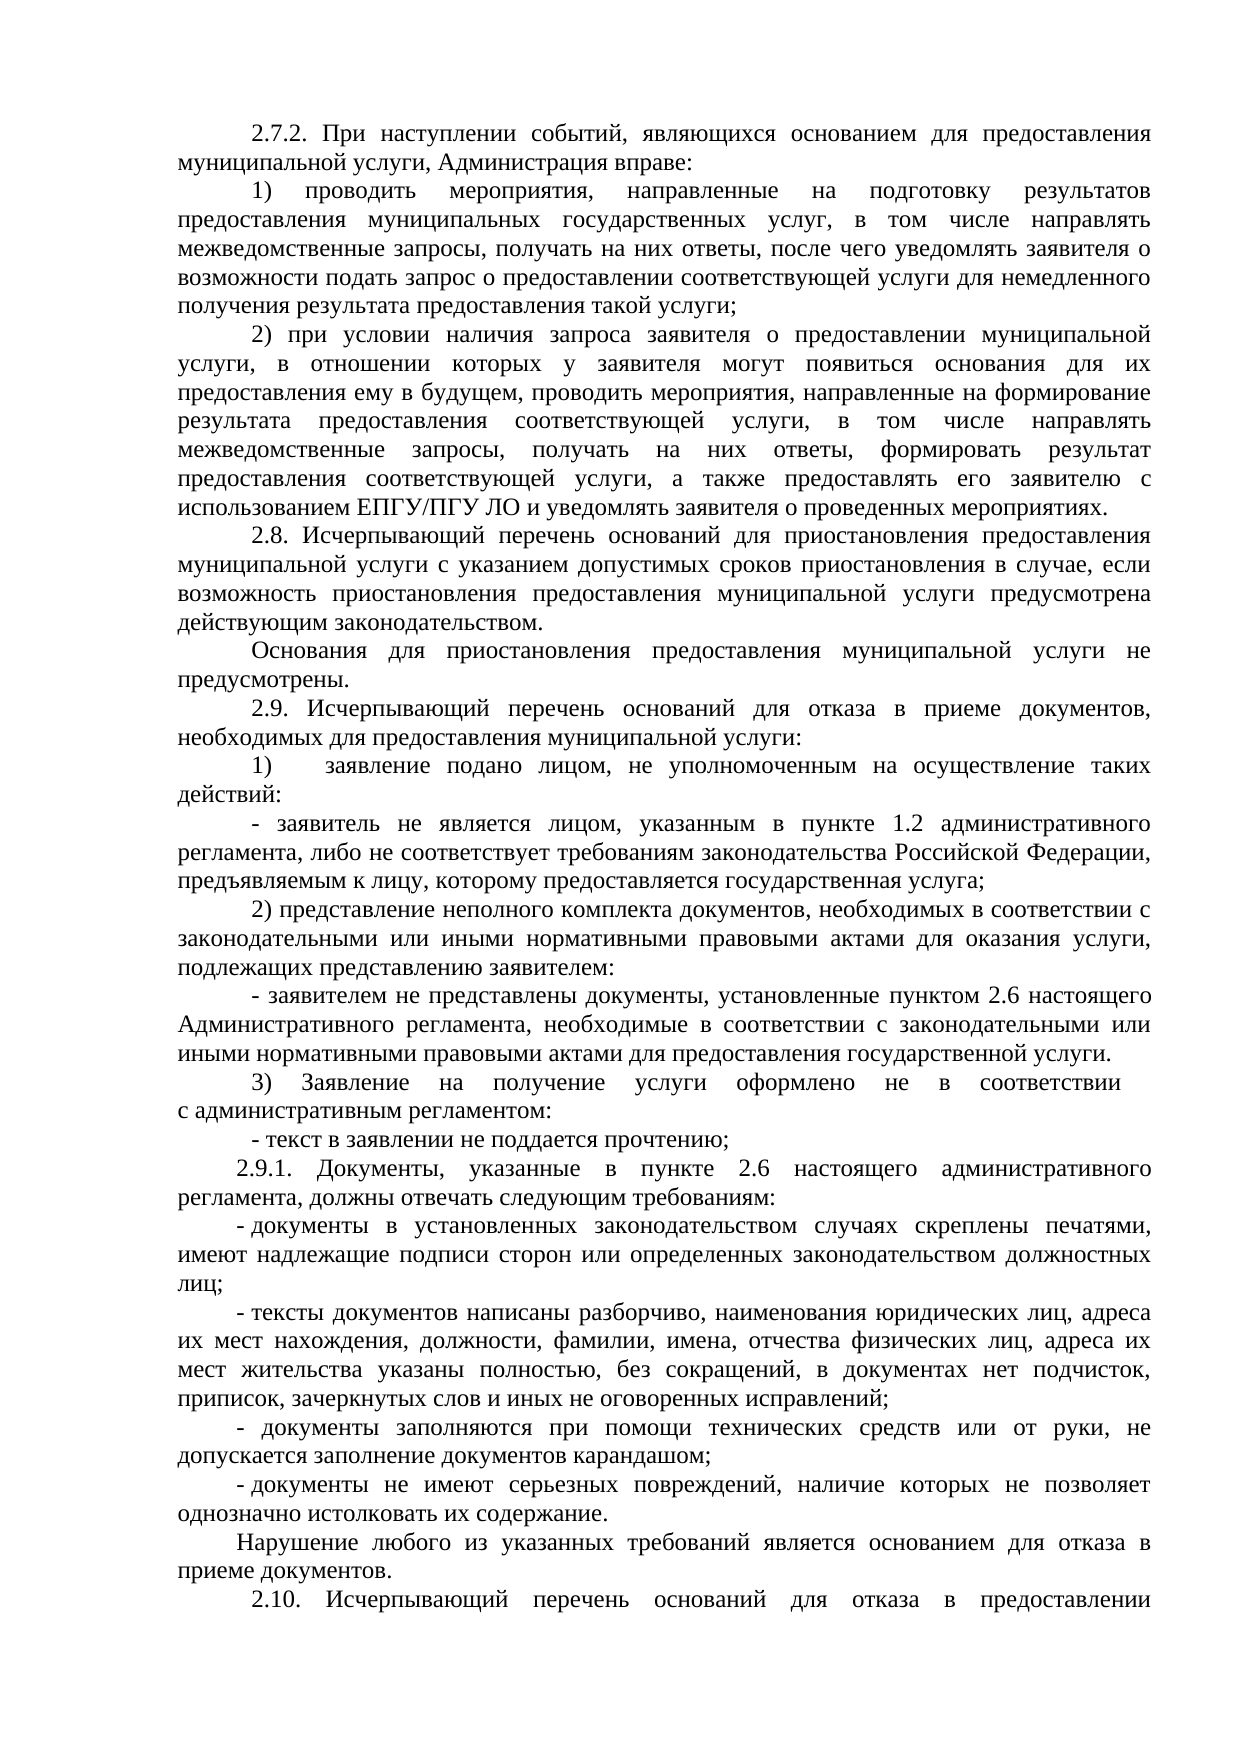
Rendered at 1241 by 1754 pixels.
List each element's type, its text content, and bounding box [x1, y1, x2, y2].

text 2.7.2. При наступлении событий, являющихся основанием для предоставления муниципальной услуги, Администрация вправе: [177, 118, 1152, 176]
text - заявитель не является лицом, указанным в пункте 1.2 административного регламента, либо не соответствует требованиям законодательства Российской Федерации, предъявляемым к лицу, которому предоставляется государственная услуга; [177, 808, 1152, 894]
text 1) заявление подано лицом, не уполномоченным на осуществление таких действий: [177, 751, 1152, 808]
text - текст в заявлении не поддается прочтению; [177, 1124, 1152, 1153]
text Основания для приостановления предоставления муниципальной услуги не предусмотрены. [177, 636, 1152, 693]
text Нарушение любого из указанных требований является основанием для отказа в приеме документов. [177, 1527, 1152, 1584]
text 1) проводить мероприятия, направленные на подготовку результатов предоставления муниципальных государственных услуг, в том числе направлять межведомственные запросы, получать на них ответы, после чего уведомлять заявителя о возможности подать запрос о предоставлении соответствующей услуги для немедленного получения результата предоставления такой услуги; [177, 176, 1152, 319]
text - тексты документов написаны разборчиво, наименования юридических лиц, адреса их мест нахождения, должности, фамилии, имена, отчества физических лиц, адреса их мест жительства указаны полностью, без сокращений, в документах нет подчисток, приписок, зачеркнутых слов и иных не оговоренных исправлений; [177, 1297, 1152, 1412]
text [177, 1584, 1152, 1613]
text 2) при условии наличия запроса заявителя о предоставлении муниципальной услуги, в отношении которых у заявителя могут появиться основания для их предоставления ему в будущем, проводить мероприятия, направленные на формирование результата предоставления соответствующей услуги, в том числе направлять межведомственные запросы, получать на них ответы, формировать результат предоставления соответствующей услуги, а также предоставлять его заявителю с использованием ЕПГУ/ПГУ ЛО и уведомлять заявителя о проведенных мероприятиях. [177, 319, 1152, 521]
text 2.9. Исчерпывающий перечень оснований для отказа в приеме документов, необходимых для предоставления муниципальной услуги: [177, 693, 1152, 751]
text 2.9.1. Документы, указанные в пункте 2.6 настоящего административного регламента, должны отвечать следующим требованиям: [177, 1153, 1152, 1211]
text 3) Заявление на получение услуги оформлено не в соответствии с административным регламентом: [177, 1067, 1152, 1124]
text - заявителем не представлены документы, установленные пунктом 2.6 настоящего Административного регламента, необходимые в соответствии с законодательными или иными нормативными правовыми актами для предоставления государственной услуги. [177, 981, 1152, 1067]
text 2.8. Исчерпывающий перечень оснований для приостановления предоставления муниципальной услуги с указанием допустимых сроков приостановления в случае, если возможность приостановления предоставления муниципальной услуги предусмотрена действующим законодательством. [177, 521, 1152, 636]
text - документы заполняются при помощи технических средств или от руки, не допускается заполнение документов карандашом; [177, 1412, 1152, 1469]
text - документы не имеют серьезных повреждений, наличие которых не позволяет однозначно истолковать их содержание. [177, 1469, 1152, 1527]
text - документы в установленных законодательством случаях скреплены печатями, имеют надлежащие подписи сторон или определенных законодательством должностных лиц; [177, 1211, 1152, 1297]
text 2) представление неполного комплекта документов, необходимых в соответствии с законодательными или иными нормативными правовыми актами для оказания услуги, подлежащих представлению заявителем: [177, 894, 1152, 981]
